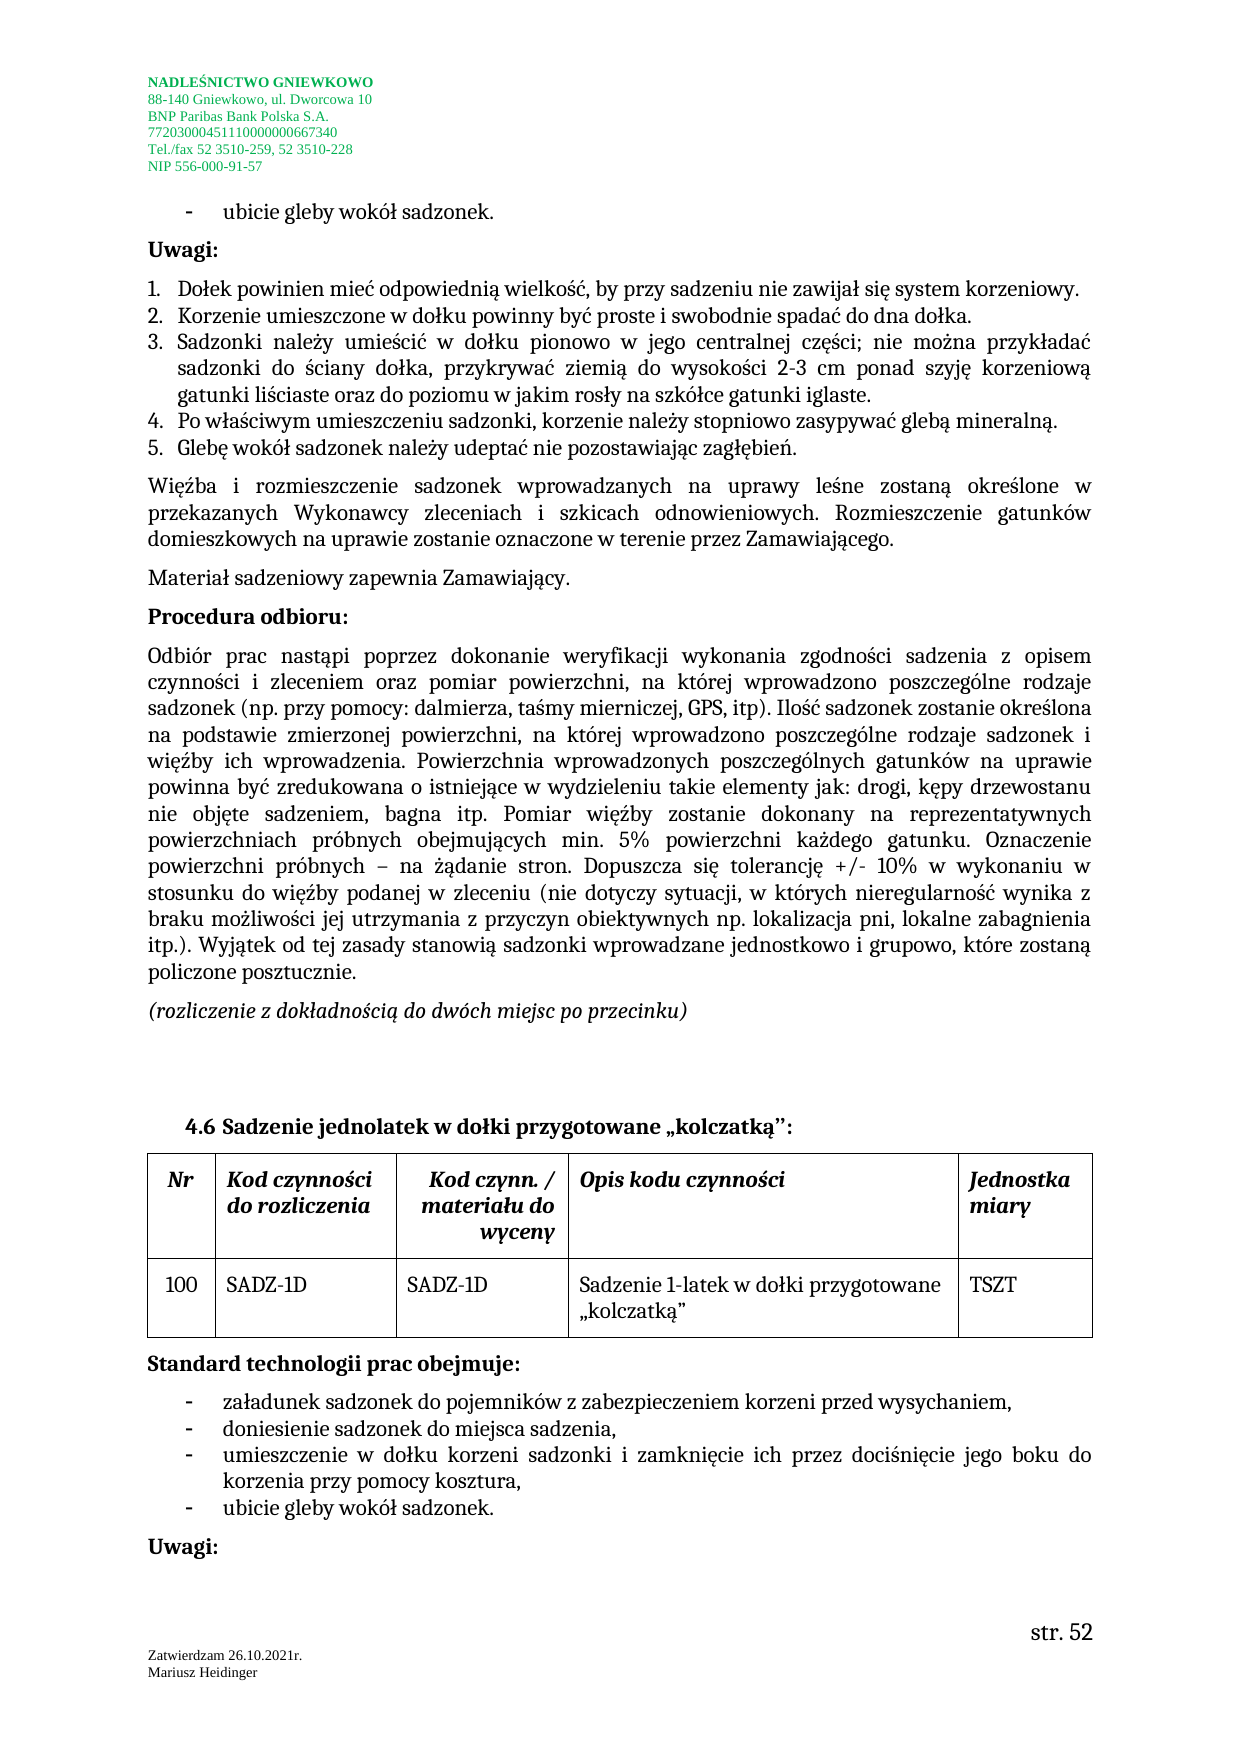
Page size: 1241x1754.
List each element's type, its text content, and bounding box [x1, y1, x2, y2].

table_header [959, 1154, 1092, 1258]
text Więźba i rozmieszczenie sadzonek wprowadzanych na uprawy leśne zostaną określone w przekazanych Wykonawcy zleceniach i szkicach odnowieniowych. Rozmieszczenie gatunków domieszkowych na uprawie zostanie oznaczone w terenie przez Zamawiającego. [148, 473, 1093, 552]
list Dołek powinien mieć odpowiednią wielkość, by przy sadzeniu nie zawijał się system korzeniowy. [148, 276, 1093, 302]
list doniesienie sadzonek do miejsca sadzenia, [185, 1416, 1093, 1442]
list Sadzonki należy umieścić w dołku pionowo w jego centralnej części; nie można przykładać sadzonki do ściany dołka, przykrywać ziemią do wysokości 2-3 cm ponad szyję korzeniową gatunki liściaste oraz do poziomu w jakim rosły na szkółce gatunki iglaste. [148, 329, 1093, 408]
list Glebę wokół sadzonek należy udeptać nie pozostawiając zagłębień. [148, 434, 1093, 461]
text (rozliczenie z dokładnością do dwóch miejsc po przecinku) [148, 997, 1093, 1024]
text Uwagi: [148, 237, 1093, 264]
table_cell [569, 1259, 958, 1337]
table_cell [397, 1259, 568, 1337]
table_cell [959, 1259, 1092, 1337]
text Uwagi: [148, 1533, 1093, 1560]
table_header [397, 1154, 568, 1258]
text Standard technologii prac obejmuje: [148, 1350, 1093, 1377]
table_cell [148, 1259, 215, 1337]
list Sadzenie jednolatek w dołki przygotowane „kolczatką’’: [185, 1114, 1093, 1140]
list umieszczenie w dołku korzeni sadzonki i zamknięcie ich przez dociśnięcie jego boku do korzenia przy pomocy kosztura, [185, 1442, 1093, 1494]
list załadunek sadzonek do pojemników z zabezpieczeniem korzeni przed wysychaniem, [185, 1389, 1093, 1416]
text Odbiór prac nastąpi poprzez dokonanie weryfikacji wykonania zgodności sadzenia z opisem czynności i zleceniem oraz pomiar powierzchni, na której wprowadzono poszczególne rodzaje sadzonek (np. przy pomocy: dalmierza, taśmy mierniczej, GPS, itp). Ilość sadzonek zostanie określona na podstawie zmierzonej powierzchni, na której wprowadzono poszczególne rodzaje sadzonek i więźby ich wprowadzenia. Powierzchnia wprowadzonych poszczególnych gatunków na uprawie powinna być zredukowana o istniejące w wydzieleniu takie elementy jak: drogi, kępy drzewostanu nie objęte sadzeniem, bagna itp. Pomiar więźby zostanie dokonany na reprezentatywnych powierzchniach próbnych obejmujących min. 5% powierzchni każdego gatunku. Oznaczenie powierzchni próbnych – na żądanie stron. Dopuszcza się tolerancję +/- 10% w wykonaniu w stosunku do więźby podanej w zleceniu (nie dotyczy sytuacji, w których nieregularność wynika z braku możliwości jej utrzymania z przyczyn obiektywnych np. lokalizacja pni, lokalne zabagnienia itp.). Wyjątek od tej zasady stanowią sadzonki wprowadzane jednostkowo i grupowo, które zostaną policzone posztucznie. [148, 642, 1093, 985]
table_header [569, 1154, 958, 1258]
text Materiał sadzeniowy zapewnia Zamawiający. [148, 565, 1093, 591]
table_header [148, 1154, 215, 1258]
text Procedura odbioru: [148, 603, 1093, 630]
list ubicie gleby wokół sadzonek. [185, 198, 1093, 225]
list Po właściwym umieszczeniu sadzonki, korzenie należy stopniowo zasypywać glebą mineralną. [148, 408, 1093, 434]
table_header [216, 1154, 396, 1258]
list Korzenie umieszczone w dołku powinny być proste i swobodnie spadać do dna dołka. [148, 302, 1093, 329]
list ubicie gleby wokół sadzonek. [185, 1494, 1093, 1521]
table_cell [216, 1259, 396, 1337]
